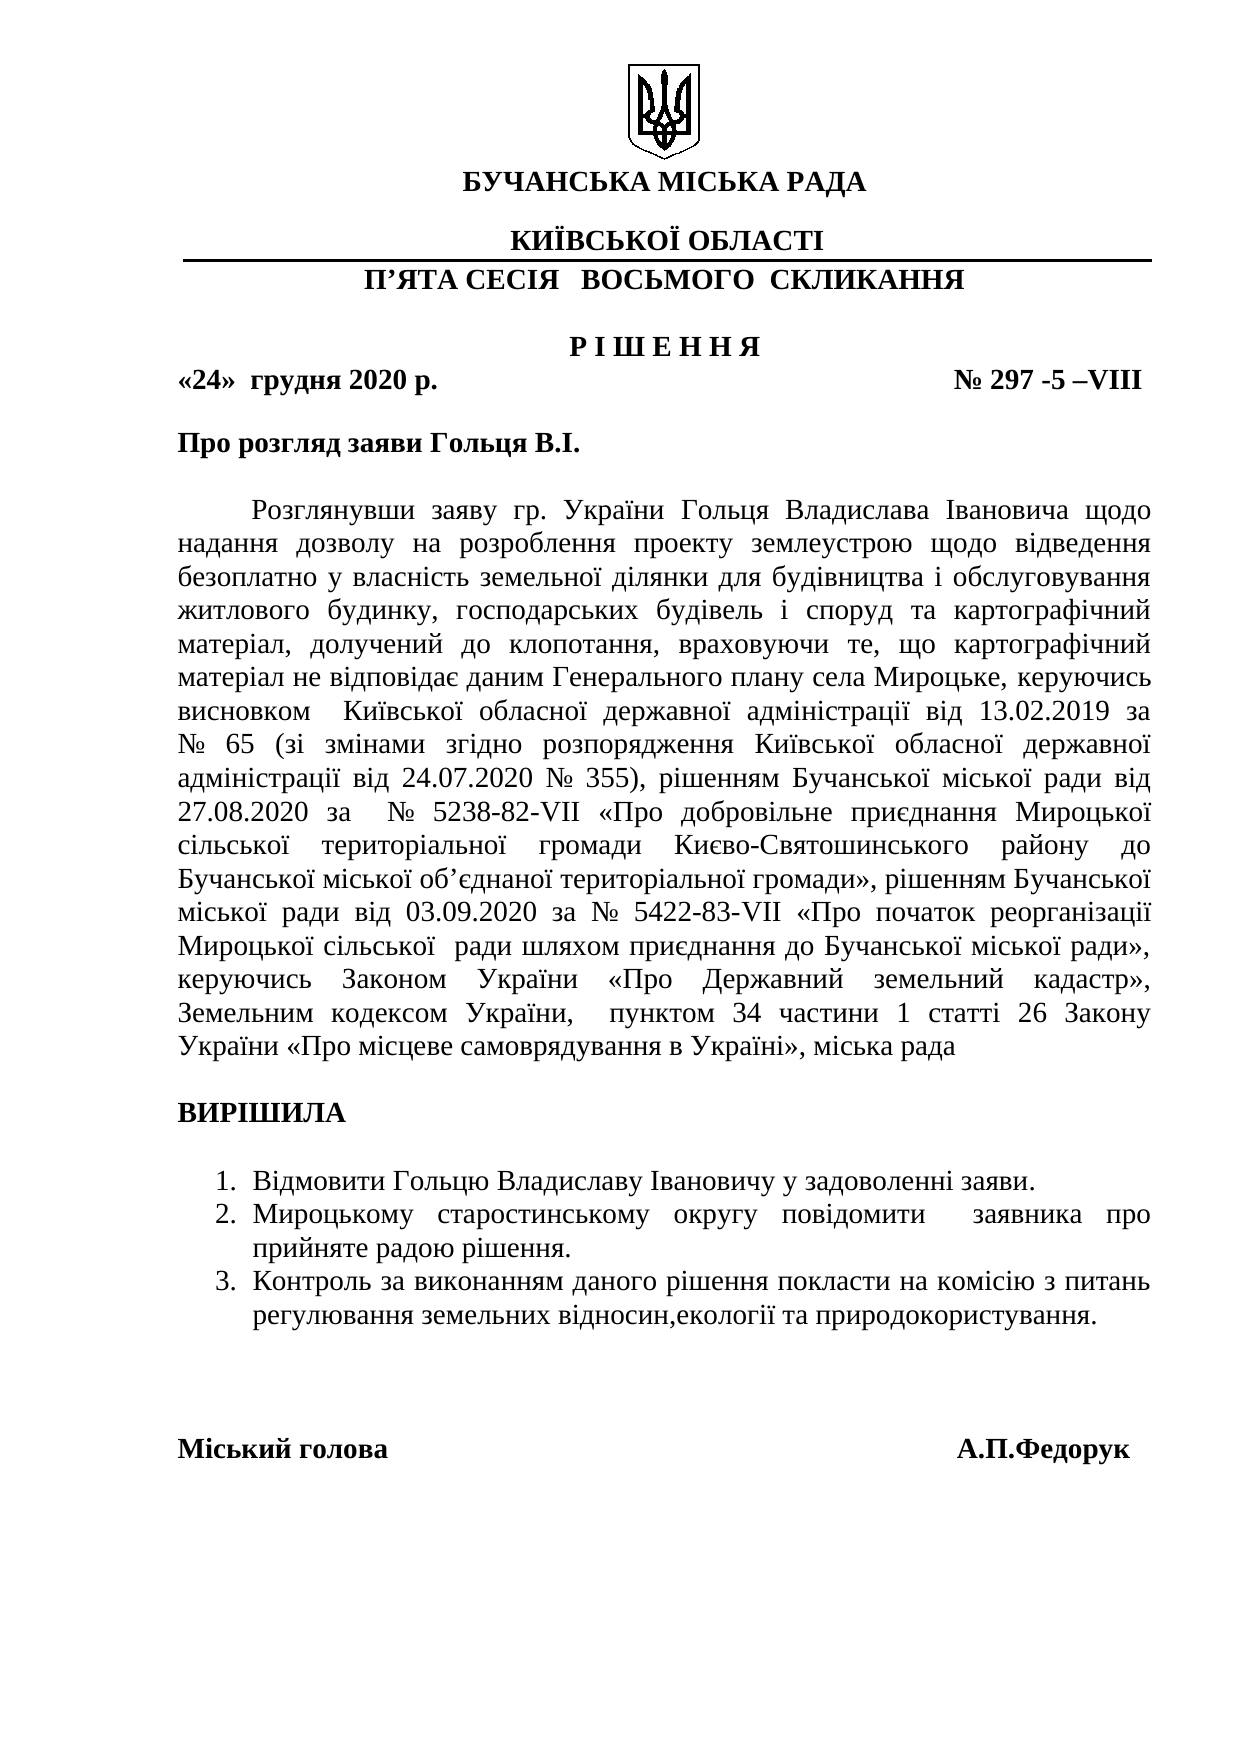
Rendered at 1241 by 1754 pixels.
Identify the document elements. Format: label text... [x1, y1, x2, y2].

text Міський голова А.П.Федорук [177, 1431, 1152, 1464]
text «24» грудня 2020 р. № 297 -5 –VІІІ [177, 362, 1152, 396]
text Про розгляд заяви Гольця В.І. [177, 425, 1152, 458]
text Розглянувши заяву гр. України Гольця Владислава Івановича щодо надання дозволу на розроблення проекту землеустрою щодо відведення безоплатно у власність земельної ділянки для будівництва і обслуговування житлового будинку, господарських будівель і споруд та картографічний матеріал, долучений до клопотання, враховуючи те, що картографічний матеріал не відповідає даним Генерального плану села Мироцьке, керуючись висновком Київської обласної державної адміністрації від 13.02.2019 за № 65 (зі змінами згідно розпорядження Київської обласної державної адміністрації від 24.07.2020 № 355), рішенням Бучанської міської ради від 27.08.2020 за № 5238-82-VІІ «Про добровільне приєднання Мироцької сільської територіальної громади Києво-Святошинського району до Бучанської міської об’єднаної територіальної громади», рішенням Бучанської міської ради від 03.09.2020 за № 5422-83-VІІ «Про початок реорганізації Мироцької сільської ради шляхом приєднання до Бучанської міської ради», керуючись Законом України «Про Державний земельний кадастр», Земельним кодексом України, пунктом 34 частини 1 статті 26 Закону України «Про місцеве самоврядування в Україні», міська рада [177, 492, 1152, 1062]
list Мироцькому старостинському округу повідомити заявника про прийняте радою рішення. [215, 1196, 1152, 1263]
text Р І Ш Е Н Н Я [177, 329, 1152, 362]
text КИЇВСЬКОЇ ОБЛАСТІ [183, 223, 1152, 259]
text П’ЯТА СЕСІЯ ВОСЬМОГО СКЛИКАННЯ [177, 262, 1152, 295]
list Відмовити Гольцю Владиславу Івановичу у задоволенні заяви. [215, 1163, 1152, 1196]
text БУЧАНСЬКА МІСЬКА РАДА [177, 164, 1152, 197]
text ВИРІШИЛА [177, 1096, 1152, 1129]
list Контроль за виконанням даного рішення покласти на комісію з питань регулювання земельних відносин,екології та природокористування. [215, 1263, 1152, 1330]
